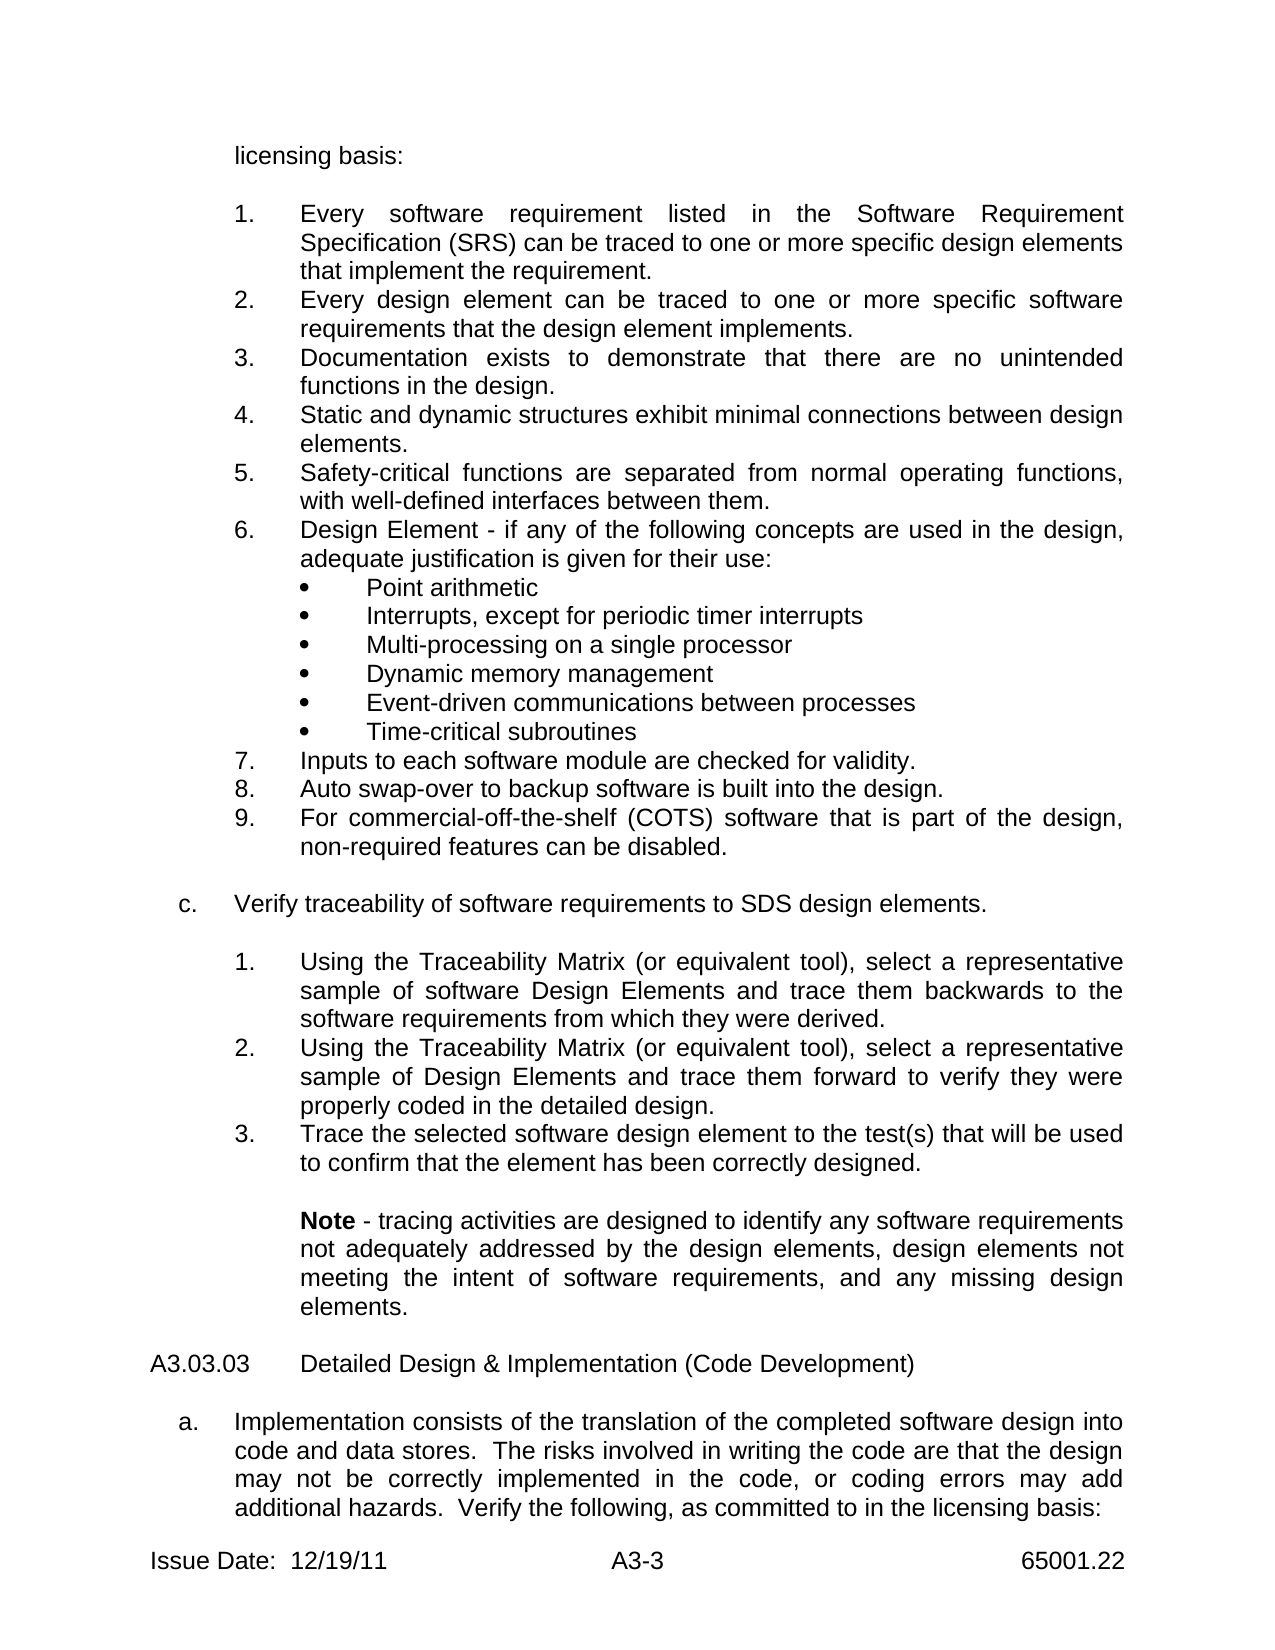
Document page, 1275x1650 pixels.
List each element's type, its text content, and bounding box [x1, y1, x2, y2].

list Safety-critical functions are separated from normal operating functions, with well-defined interfaces between them. [234, 457, 1125, 515]
list Time-critical subroutines [300, 717, 1125, 746]
list Trace the selected software design element to the test(s) that will be used to confirm that the element has been correctly designed. [234, 1119, 1125, 1177]
list Every software requirement listed in the Software Requirement Specification (SRS) can be traced to one or more specific design elements that implement the requirement. [234, 199, 1125, 285]
list Static and dynamic structures exhibit minimal connections between design elements. [234, 400, 1125, 457]
list Interrupts, except for periodic timer interrupts [300, 601, 1125, 630]
list Multi-processing on a single processor [300, 630, 1125, 659]
list Using the Traceability Matrix (or equivalent tool), select a representative sample of software Design Elements and trace them backwards to the software requirements from which they were derived. [234, 947, 1125, 1033]
text A3.03.03 Detailed Design & Implementation (Code Development) [150, 1349, 1125, 1378]
list For commercial-off-the-shelf (COTS) software that is part of the design, non-required features can be disabled. [234, 803, 1125, 861]
list Dynamic memory management [300, 659, 1125, 688]
list Using the Traceability Matrix (or equivalent tool), select a representative sample of Design Elements and trace them forward to verify they were properly coded in the detailed design. [234, 1033, 1125, 1119]
list Every design element can be traced to one or more specific software requirements that the design element implements. [234, 285, 1125, 342]
list Event-driven communications between processes [300, 688, 1125, 717]
list Verify traceability of software requirements to SDS design elements. [178, 889, 1125, 918]
list Point arithmetic [300, 572, 1125, 601]
list Note - tracing activities are designed to identify any software requirements not adequately addressed by the design elements, design elements not meeting the intent of software requirements, and any missing design elements. [300, 1206, 1125, 1321]
list Implementation consists of the translation of the completed software design into code and data stores. The risks involved in writing the code are that the design may not be correctly implemented in the code, or coding errors may add additional hazards. Verify the following, as committed to in the licensing basis: [178, 1407, 1125, 1522]
list Design Element - if any of the following concepts are used in the design, adequate justification is given for their use: [234, 515, 1125, 572]
list Inputs to each software module are checked for validity. [234, 746, 1125, 774]
list Documentation exists to demonstrate that there are no unintended functions in the design. [234, 342, 1125, 400]
list Auto swap-over to backup software is built into the design. [234, 774, 1125, 803]
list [178, 141, 1125, 170]
